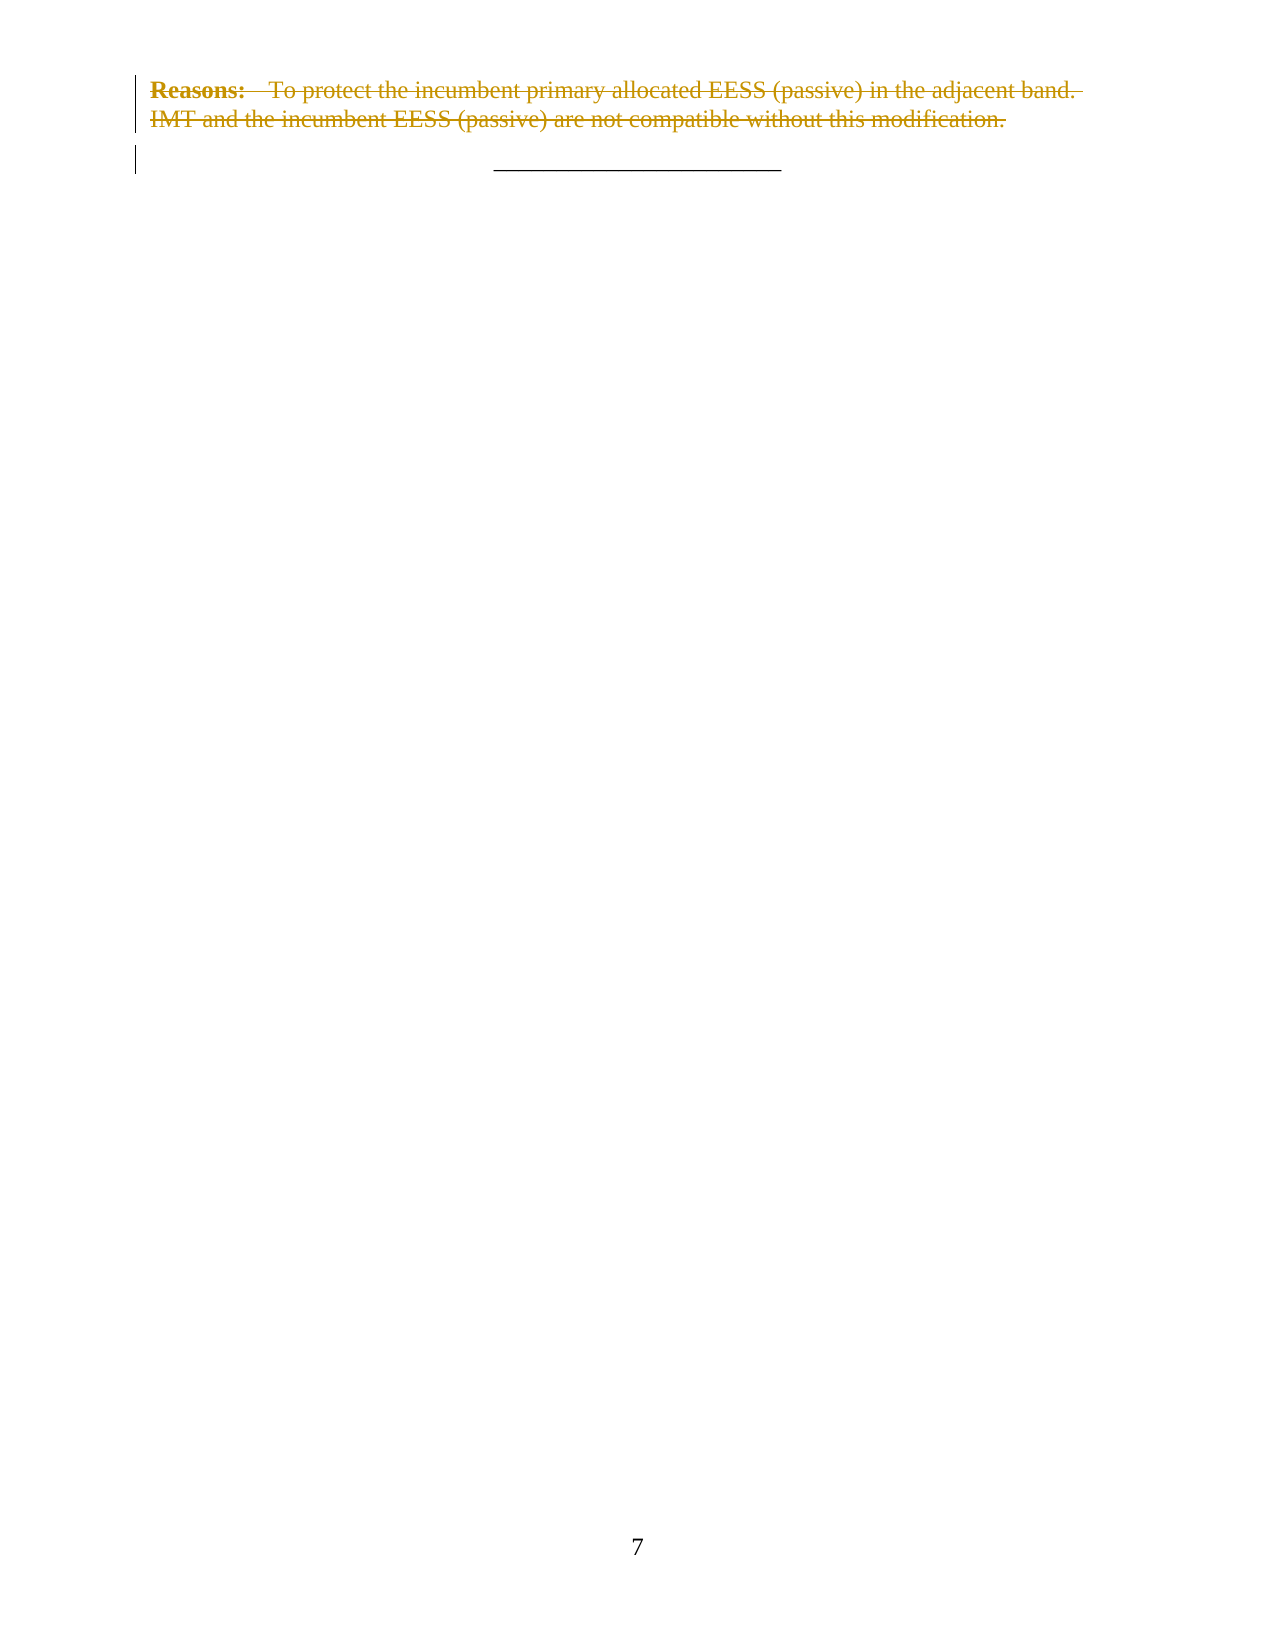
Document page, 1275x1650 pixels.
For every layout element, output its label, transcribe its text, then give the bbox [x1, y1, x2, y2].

text _______________________ [150, 145, 1125, 174]
